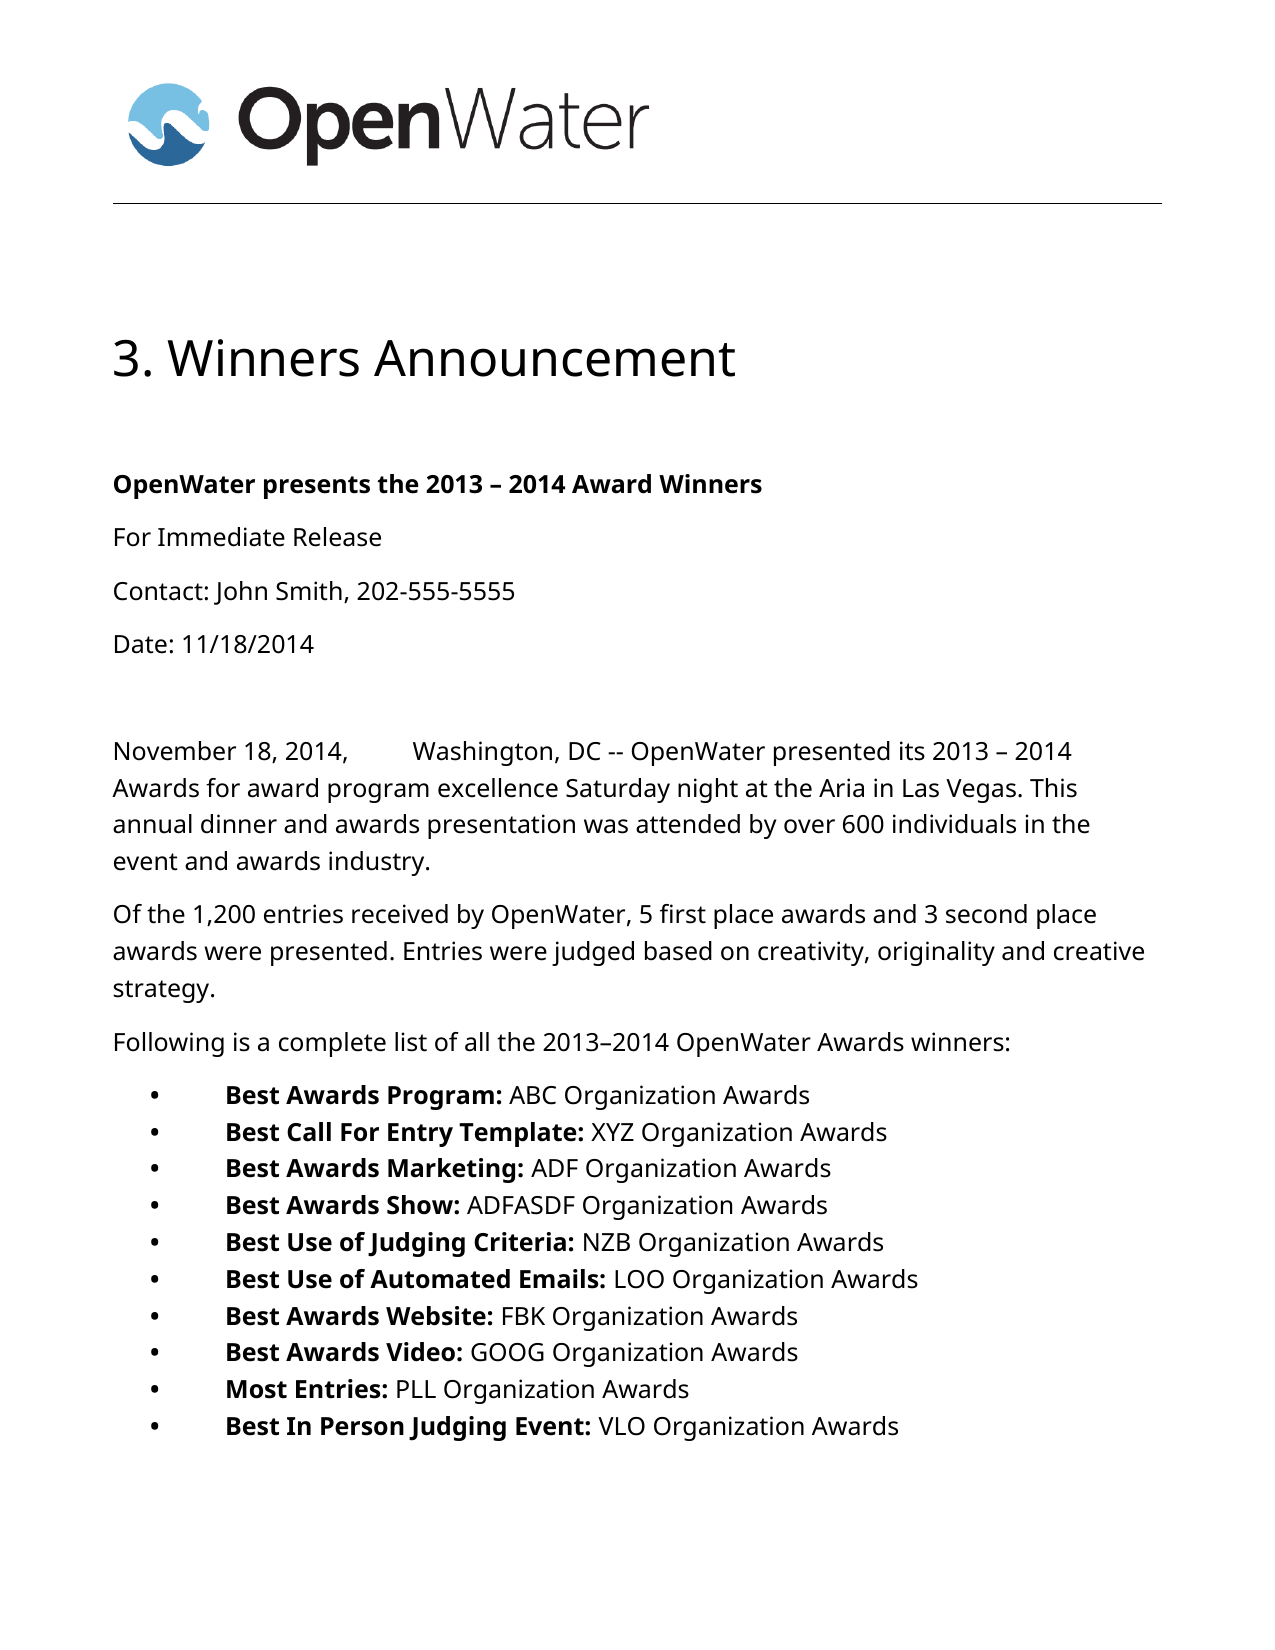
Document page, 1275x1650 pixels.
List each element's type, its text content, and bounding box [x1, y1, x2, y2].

list Best Awards Website: FBK Organization Awards [150, 1298, 1162, 1332]
picture [112, 75, 668, 173]
list Best Call For Entry Template: XYZ Organization Awards [150, 1114, 1162, 1148]
list Best Use of Automated Emails: LOO Organization Awards [150, 1261, 1162, 1296]
text Contact: John Smith, 202-555-5555 [112, 573, 1162, 607]
text OpenWater presents the 2013 – 2014 Award Winners [112, 466, 1162, 500]
list Best Awards Show: ADFASDF Organization Awards [150, 1188, 1162, 1222]
text Of the 1,200 entries received by OpenWater, 5 first place awards and 3 second place awards were presented. Entries were judged based on creativity, originality and creative strategy. [112, 897, 1162, 1005]
text For Immediate Release [112, 520, 1162, 554]
list Best Awards Marketing: ADF Organization Awards [150, 1151, 1162, 1185]
text Following is a complete list of all the 2013–2014 OpenWater Awards winners: [112, 1024, 1162, 1058]
list Most Entries: PLL Organization Awards [150, 1372, 1162, 1406]
text 3. Winners Announcement [112, 323, 1162, 391]
text November 18, 2014, Washington, DC -- OpenWater presented its 2013 – 2014 Awards for award program excellence Saturday night at the Aria in Las Vegas. This annual dinner and awards presentation was attended by over 600 individuals in the event and awards industry. [112, 733, 1162, 878]
list Best Awards Video: GOOG Organization Awards [150, 1335, 1162, 1369]
list Best In Person Judging Event: VLO Organization Awards [150, 1408, 1162, 1443]
list Best Use of Judging Criteria: NZB Organization Awards [150, 1225, 1162, 1259]
text Date: 11/18/2014 [112, 627, 1162, 661]
list Best Awards Program: ABC Organization Awards [150, 1078, 1162, 1112]
